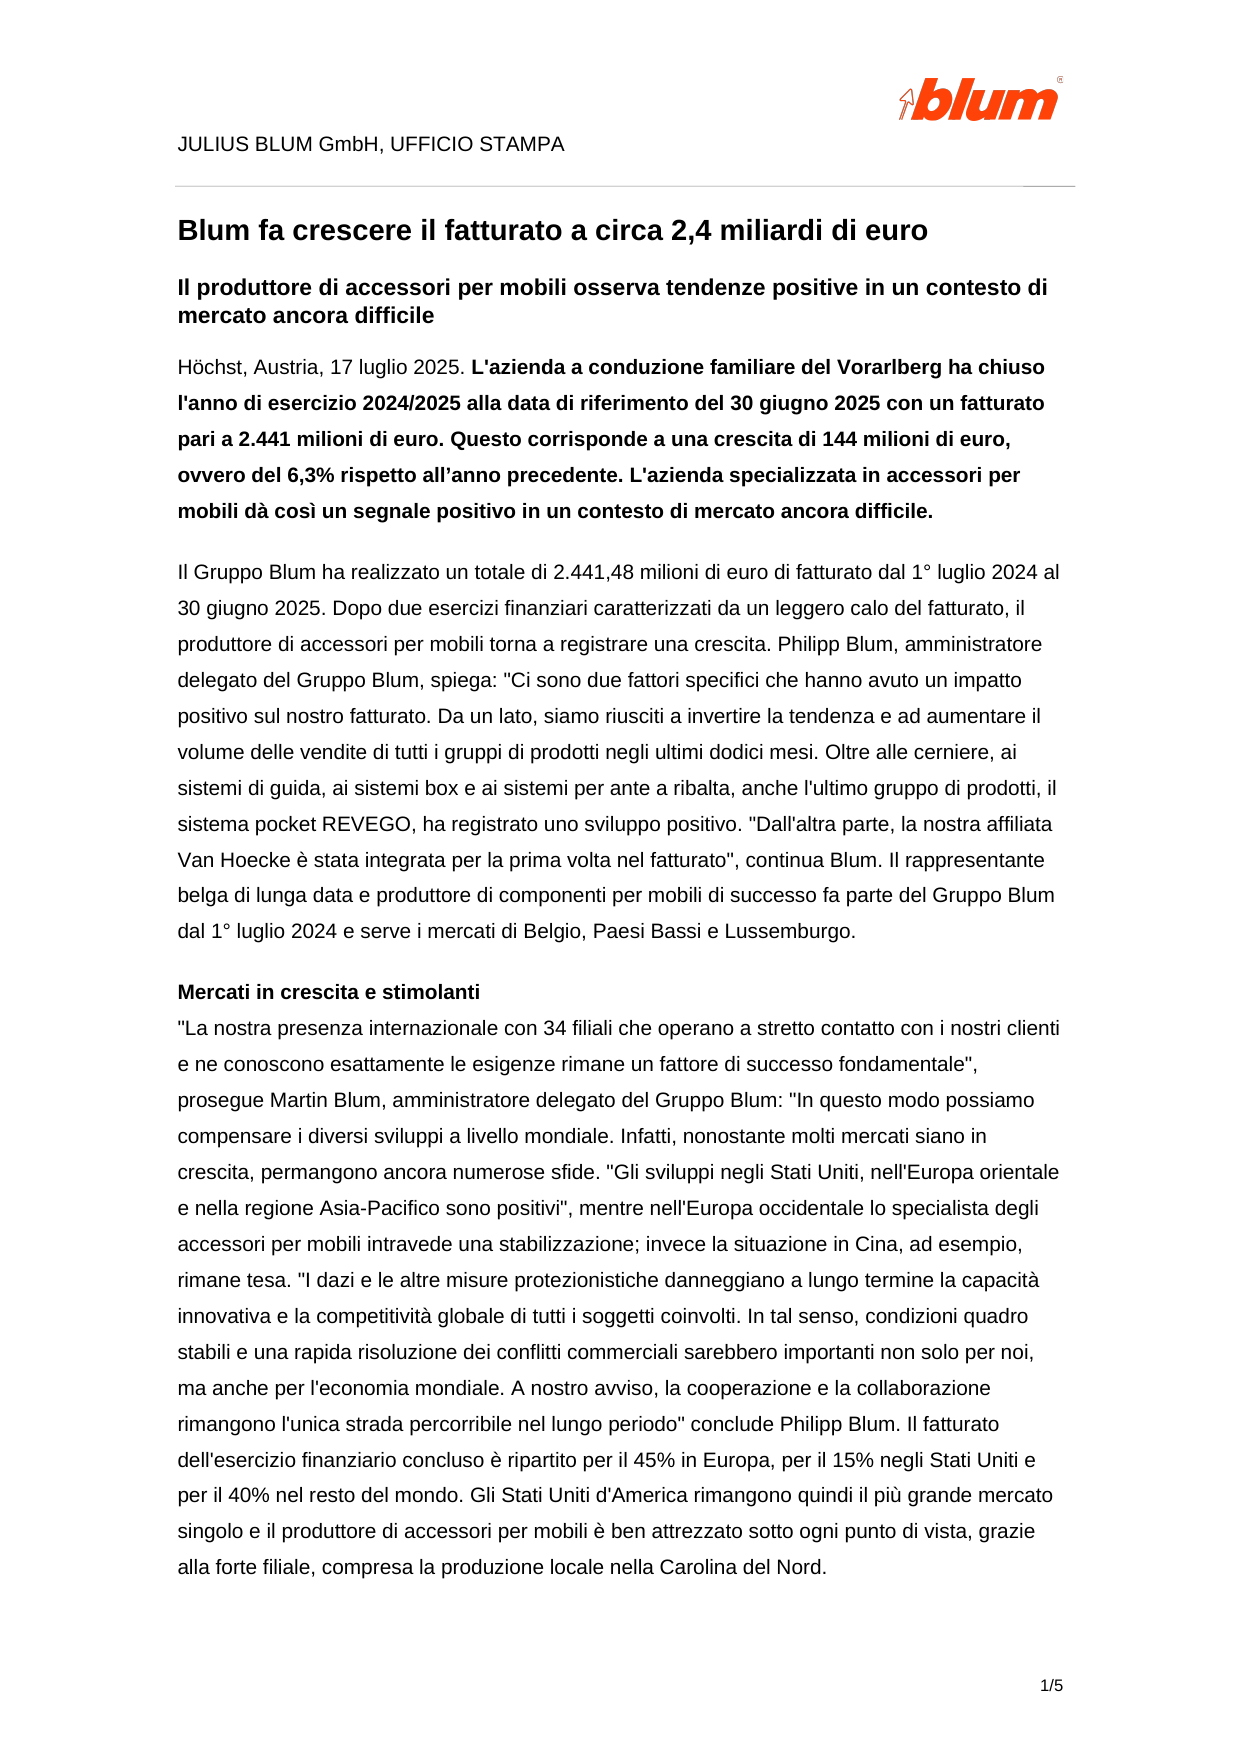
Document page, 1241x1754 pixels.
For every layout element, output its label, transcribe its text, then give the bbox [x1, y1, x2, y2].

text Mercati in crescita e stimolanti "La nostra presenza internazionale con 34 filiali che operano a stretto contatto con i nostri clienti e ne conoscono esattamente le esigenze rimane un fattore di successo fondamentale", prosegue Martin Blum, amministratore delegato del Gruppo Blum: "In questo modo possiamo compensare i diversi sviluppi a livello mondiale. Infatti, nonostante molti mercati siano in crescita, permangono ancora numerose sfide. "Gli sviluppi negli Stati Uniti, nell'Europa orientale e nella regione Asia-Pacifico sono positivi", mentre nell'Europa occidentale lo specialista degli accessori per mobili intravede una stabilizzazione; invece la situazione in Cina, ad esempio, rimane tesa. "I dazi e le altre misure protezionistiche danneggiano a lungo termine la capacità innovativa e la competitività globale di tutti i soggetti coinvolti. In tal senso, condizioni quadro stabili e una rapida risoluzione dei conflitti commerciali sarebbero importanti non solo per noi, ma anche per l'economia mondiale. A nostro avviso, la cooperazione e la collaborazione rimangono l'unica strada percorribile nel lungo periodo" conclude Philipp Blum. Il fatturato dell'esercizio finanziario concluso è ripartito per il 45% in Europa, per il 15% negli Stati Uniti e per il 40% nel resto del mondo. Gli Stati Uniti d'America rimangono quindi il più grande mercato singolo e il produttore di accessori per mobili è ben attrezzato sotto ogni punto di vista, grazie alla forte filiale, compresa la produzione locale nella Carolina del Nord. [177, 980, 1063, 1579]
text Il Gruppo Blum ha realizzato un totale di 2.441,48 milioni di euro di fatturato dal 1° luglio 2024 al 30 giugno 2025. Dopo due esercizi finanziari caratterizzati da un leggero calo del fatturato, il produttore di accessori per mobili torna a registrare una crescita. Philipp Blum, amministratore delegato del Gruppo Blum, spiega: "Ci sono due fattori specifici che hanno avuto un impatto positivo sul nostro fatturato. Da un lato, siamo riusciti a invertire la tendenza e ad aumentare il volume delle vendite di tutti i gruppi di prodotti negli ultimi dodici mesi. Oltre alle cerniere, ai sistemi di guida, ai sistemi box e ai sistemi per ante a ribalta, anche l'ultimo gruppo di prodotti, il sistema pocket REVEGO, ha registrato uno sviluppo positivo. "Dall'altra parte, la nostra affiliata Van Hoecke è stata integrata per la prima volta nel fatturato", continua Blum. Il rappresentante belga di lunga data e produttore di componenti per mobili di successo fa parte del Gruppo Blum dal 1° luglio 2024 e serve i mercati di Belgio, Paesi Bassi e Lussemburgo. [177, 560, 1063, 943]
text Il produttore di accessori per mobili osserva tendenze positive in un contesto di mercato ancora difficile [177, 274, 1063, 328]
text Höchst, Austria, 17 luglio 2025. L'azienda a conduzione familiare del Vorarlberg ha chiuso l'anno di esercizio 2024/2025 alla data di riferimento del 30 giugno 2025 con un fatturato pari a 2.441 milioni di euro. Questo corrisponde a una crescita di 144 milioni di euro, ovvero del 6,3% rispetto all’anno precedente. L'azienda specializzata in accessori per mobili dà così un segnale positivo in un contesto di mercato ancora difficile. [177, 355, 1063, 523]
text Blum fa crescere il fatturato a circa 2,4 miliardi di euro [177, 213, 1063, 247]
picture [899, 76, 1064, 121]
